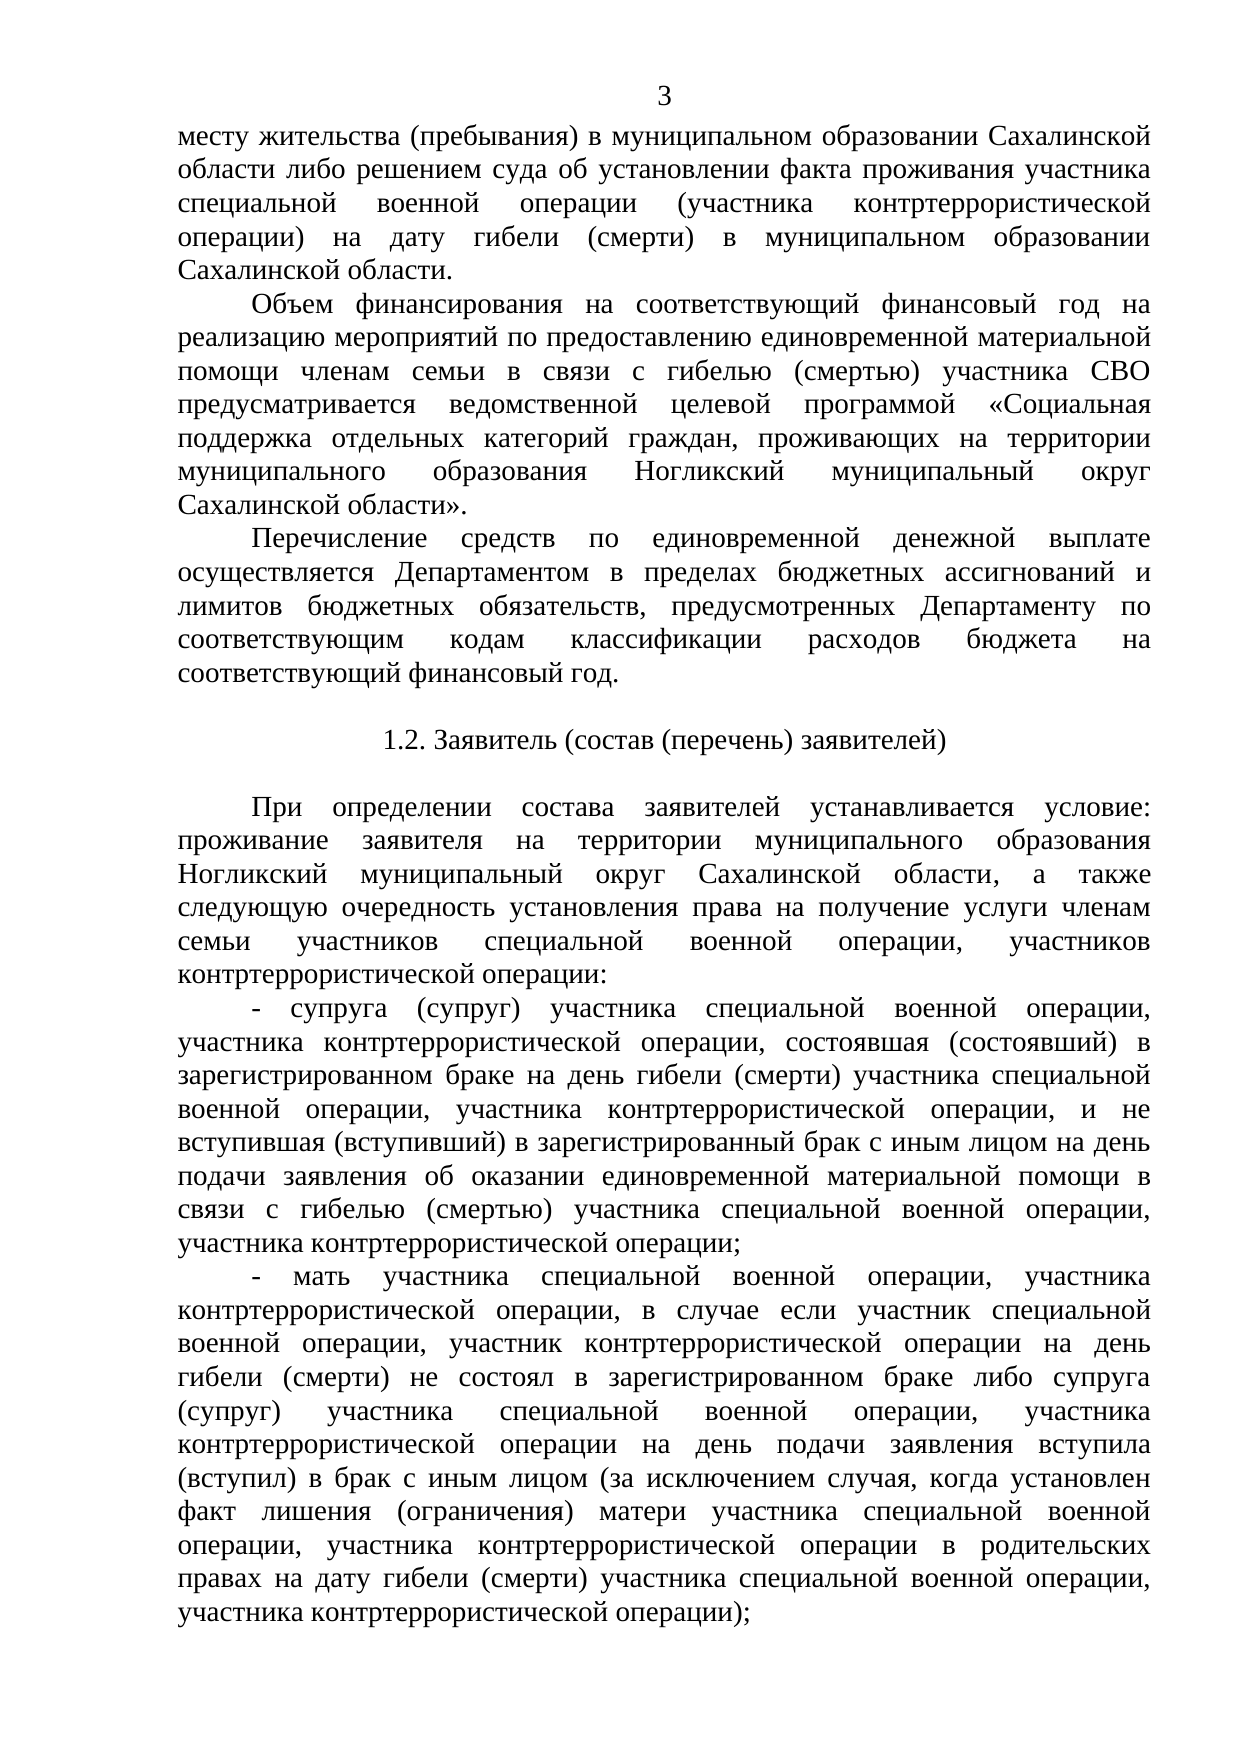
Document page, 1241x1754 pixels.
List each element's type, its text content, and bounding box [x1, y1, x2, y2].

text Объем финансирования на соответствующий финансовый год на реализацию мероприятий по предоставлению единовременной материальной помощи членам семьи в связи с гибелью (смертью) участника СВО предусматривается ведомственной целевой программой «Социальная поддержка отдельных категорий граждан, проживающих на территории муниципального образования Ногликский муниципальный округ Сахалинской области». [177, 286, 1152, 521]
text - супруга (супруг) участника специальной военной операции, участника контртеррористической операции, состоявшая (состоявший) в зарегистрированном браке на день гибели (смерти) участника специальной военной операции, участника контртеррористической операции, и не вступившая (вступивший) в зарегистрированный брак с иным лицом на день подачи заявления об оказании единовременной материальной помощи в связи с гибелью (смертью) участника специальной военной операции, участника контртеррористической операции; [177, 990, 1152, 1258]
text При определении состава заявителей устанавливается условие: проживание заявителя на территории муниципального образования Ногликский муниципальный округ Сахалинской области, а также следующую очередность установления права на получение услуги членам семьи участников специальной военной операции, участников контртеррористической операции: [177, 789, 1152, 990]
list Перечисление средств по единовременной денежной выплате осуществляется Департаментом в пределах бюджетных ассигнований и лимитов бюджетных обязательств, предусмотренных Департаменту по соответствующим кодам классификации расходов бюджета на соответствующий финансовый год. [177, 521, 1152, 688]
list 1.2. Заявитель (состав (перечень) заявителей) [177, 722, 1152, 755]
text - мать участника специальной военной операции, участника контртеррористической операции, в случае если участник специальной военной операции, участник контртеррористической операции на день гибели (смерти) не состоял в зарегистрированном браке либо супруга (супруг) участника специальной военной операции, участника контртеррористической операции на день подачи заявления вступила (вступил) в брак с иным лицом (за исключением случая, когда установлен факт лишения (ограничения) матери участника специальной военной операции, участника контртеррористической операции в родительских правах на дату гибели (смерти) участника специальной военной операции, участника контртеррористической операции); [177, 1258, 1152, 1627]
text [177, 118, 1152, 286]
